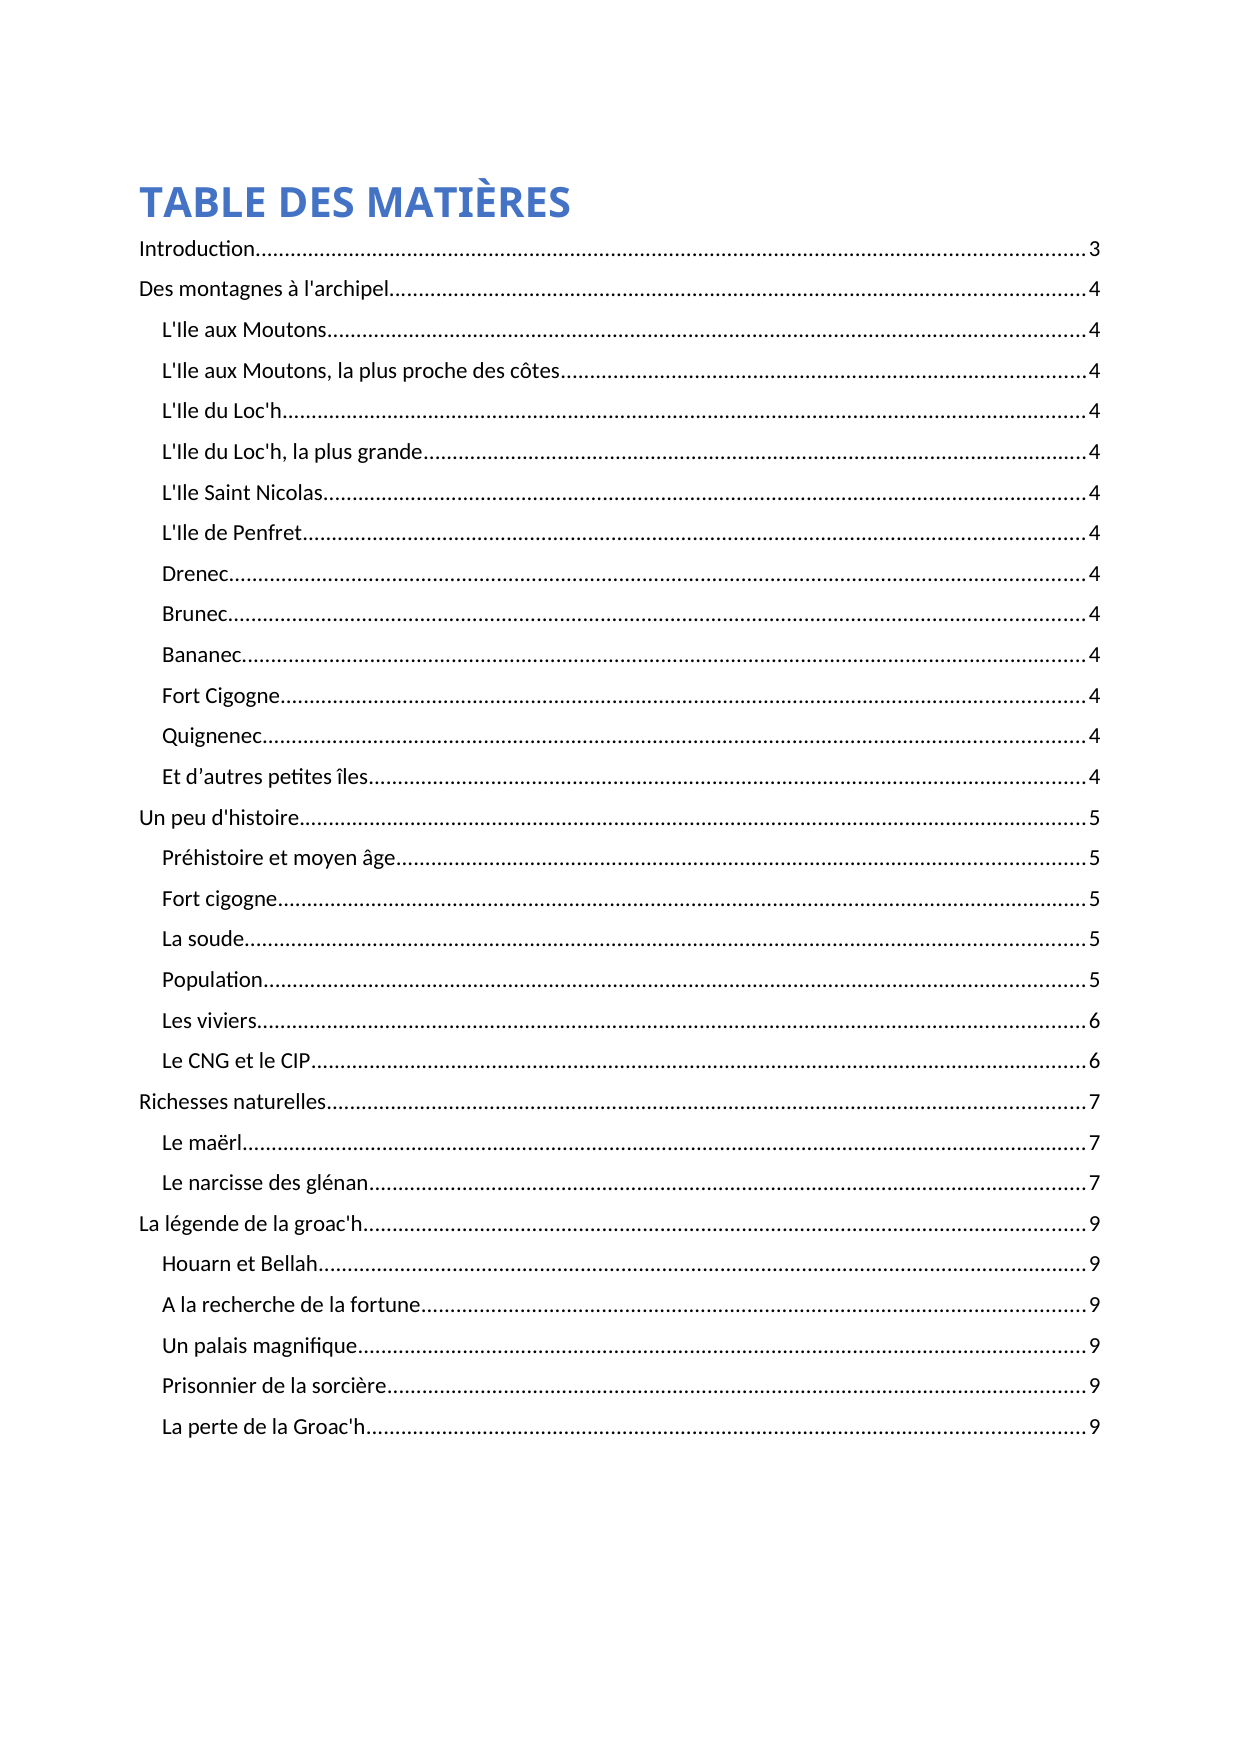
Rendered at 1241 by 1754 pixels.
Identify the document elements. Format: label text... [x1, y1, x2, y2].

text Drenec 4 [162, 559, 1101, 587]
text A la recherche de la fortune 9 [162, 1290, 1101, 1318]
text Et d’autres petites îles 4 [162, 762, 1101, 790]
text L'Ile Saint Nicolas 4 [162, 478, 1101, 506]
text L'Ile de Penfret 4 [162, 518, 1101, 546]
text L'Ile aux Moutons 4 [162, 315, 1101, 343]
text La légende de la groac'h 9 [139, 1209, 1101, 1237]
text Quignenec 4 [162, 721, 1101, 749]
text Richesses naturelles 7 [139, 1087, 1101, 1115]
text Un palais magnifique 9 [162, 1331, 1101, 1359]
text L'Ile du Loc'h 4 [162, 396, 1101, 424]
text Fort cigogne 5 [162, 884, 1101, 912]
text Population 5 [162, 965, 1101, 993]
text Introduction 3 [139, 234, 1101, 262]
text Préhistoire et moyen âge 5 [162, 843, 1101, 871]
text La soude 5 [162, 924, 1101, 952]
text Fort Cigogne 4 [162, 681, 1101, 709]
text Un peu d'histoire... 5 [139, 803, 1101, 831]
subtitle Table des matières [139, 173, 1101, 229]
text Le maërl 7 [162, 1128, 1101, 1156]
text L'Ile aux Moutons, la plus proche des côtes 4 [162, 356, 1101, 384]
text L'Ile du Loc'h, la plus grande 4 [162, 437, 1101, 465]
text Des montagnes à l'archipel... 4 [139, 274, 1101, 302]
text Les viviers 6 [162, 1006, 1101, 1034]
text Le CNG et le CIP 6 [162, 1046, 1101, 1074]
text Brunec 4 [162, 599, 1101, 627]
text Prisonnier de la sorcière 9 [162, 1371, 1101, 1399]
text Houarn et Bellah 9 [162, 1249, 1101, 1277]
text La perte de la Groac'h 9 [162, 1412, 1101, 1440]
text Le narcisse des glénan 7 [162, 1168, 1101, 1196]
text Bananec 4 [162, 640, 1101, 668]
